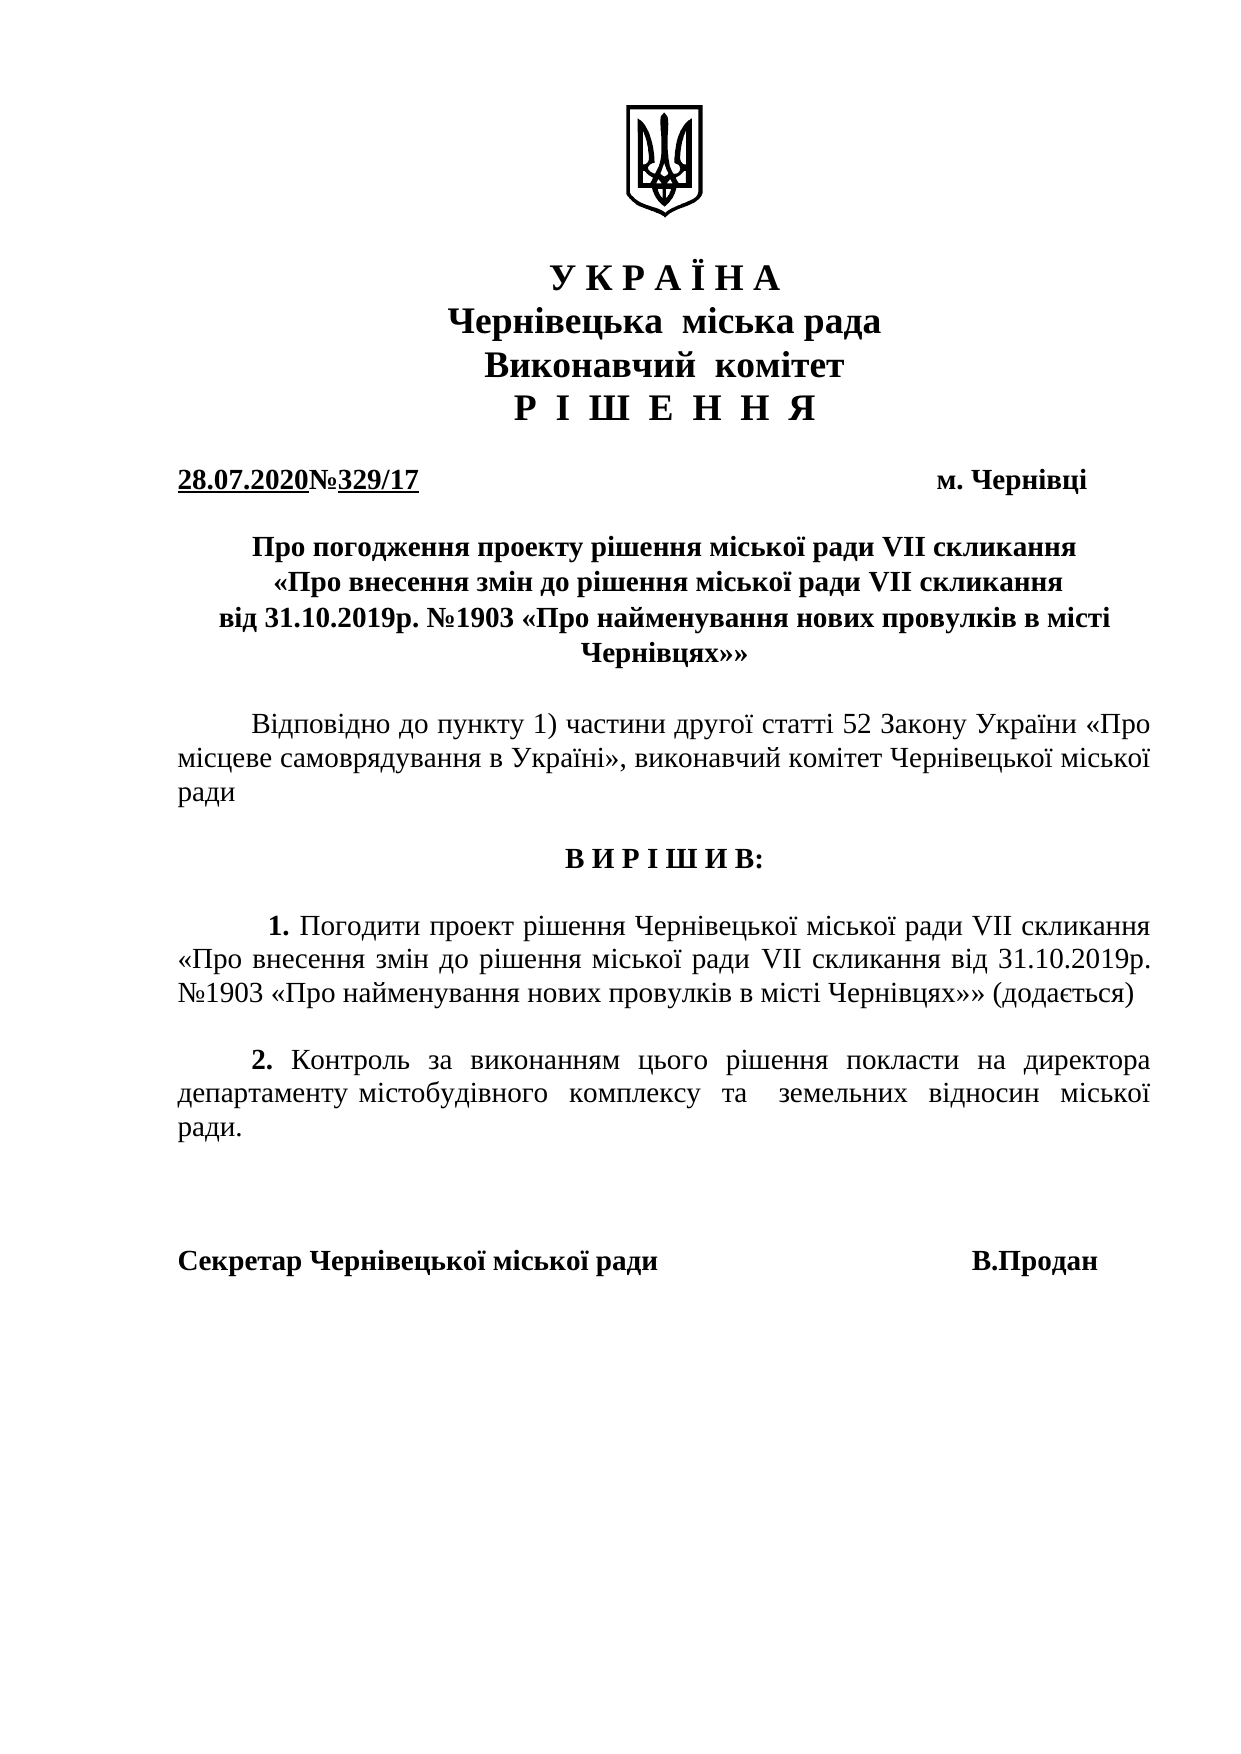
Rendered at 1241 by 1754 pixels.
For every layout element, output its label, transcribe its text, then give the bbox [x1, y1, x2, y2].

text Чернівецька міська рада [177, 299, 1152, 342]
text Секретар Чернівецької міської ради В.Продан [177, 1243, 1152, 1277]
text 2. Контроль за виконанням цього рішення покласти на директора департаменту містобудівного комплексу та земельних відносин міської ради. [177, 1042, 1152, 1143]
text Відповідно до пункту 1) частини другої статті 52 Закону України «Про місцеве самоврядування в Україні», виконавчий комітет Чернівецької міської ради [177, 707, 1152, 807]
table_header Про погодження проекту рішення міської ради VІІ скликання «Про внесення змін до рішення міської ради VII скликання від 31.10.2019р. №1903 «Про найменування нових провулків в місті Чернівцях»» [163, 529, 1166, 707]
text У К Р А Ї Н А [177, 256, 1152, 299]
text 1. Погодити проект рішення Чернівецької міської ради VІІ скликання «Про внесення змін до рішення міської ради VII скликання від 31.10.2019р. №1903 «Про найменування нових провулків в місті Чернівцях»» (додається) [177, 908, 1152, 1008]
text Р І Ш Е Н Н Я [177, 385, 1152, 428]
text Виконавчий комітет [177, 342, 1152, 385]
text 28.07.2020№329/17 м. Чернівці [177, 462, 1152, 495]
text В И Р І Ш И В: [177, 841, 1152, 874]
